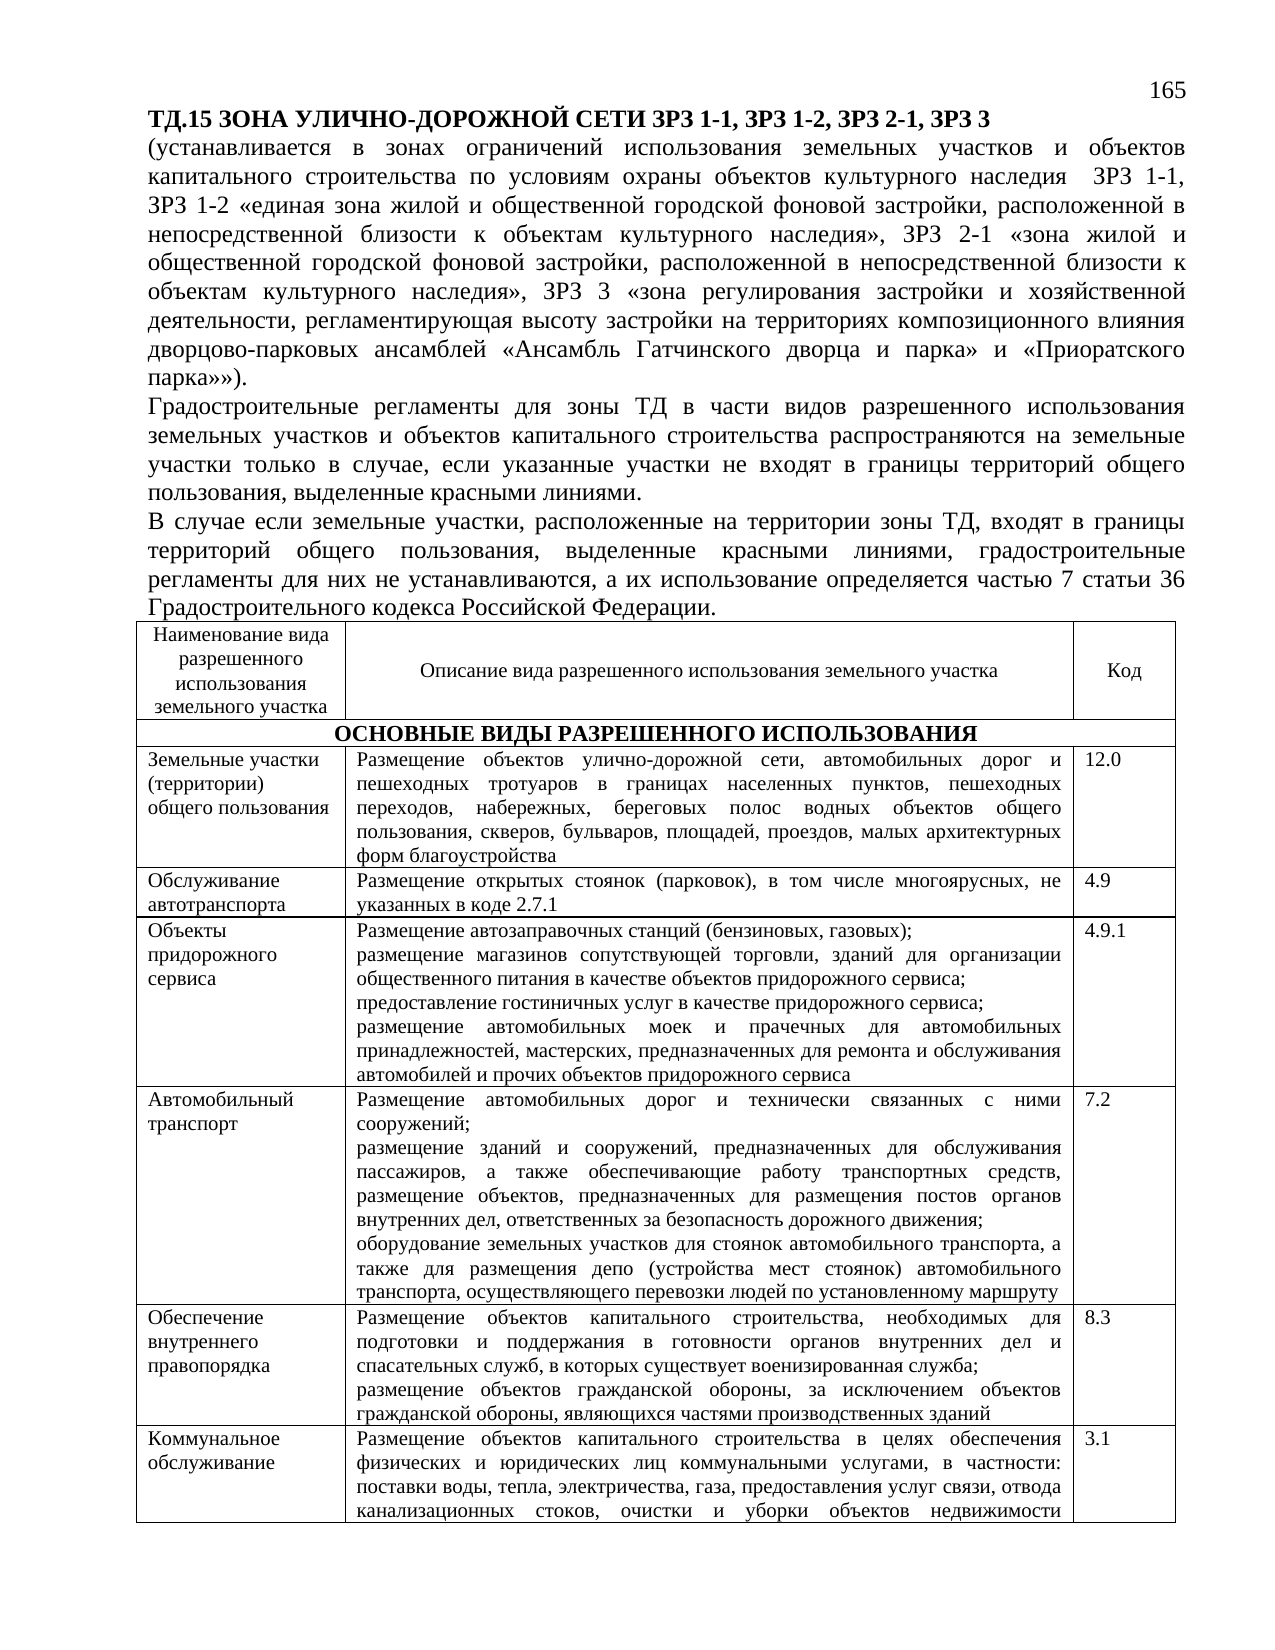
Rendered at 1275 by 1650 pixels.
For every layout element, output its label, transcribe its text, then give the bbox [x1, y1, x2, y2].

text В случае если земельные участки, расположенные на территории зоны ТД, входят в границы территорий общего пользования, выделенные красными линиями, градостроительные регламенты для них не устанавливаются, а их использование определяется частью 7 статьи 36 Градостроительного кодекса Российской Федерации. [148, 506, 1186, 621]
text ТД.15 ЗОНА УЛИЧНО-ДОРОЖНОЙ СЕТИ ЗРЗ 1-1, ЗРЗ 1-2, ЗРЗ 2-1, ЗРЗ 3 [148, 104, 1186, 132]
text (устанавливается в зонах ограничений использования земельных участков и объектов капитального строительства по условиям охраны объектов культурного наследия ЗРЗ 1-1, ЗРЗ 1-2 «единая зона жилой и общественной городской фоновой застройки, расположенной в непосредственной близости к объектам культурного наследия», ЗРЗ 2-1 «зона жилой и общественной городской фоновой застройки, расположенной в непосредственной близости к объектам культурного наследия», ЗРЗ 3 «зона регулирования застройки и хозяйственной деятельности, регламентирующая высоту застройки на территориях композиционного влияния дворцово-парковых ансамблей «Ансамбль Гатчинского дворца и парка» и «Приоратского парка»»). [148, 132, 1186, 391]
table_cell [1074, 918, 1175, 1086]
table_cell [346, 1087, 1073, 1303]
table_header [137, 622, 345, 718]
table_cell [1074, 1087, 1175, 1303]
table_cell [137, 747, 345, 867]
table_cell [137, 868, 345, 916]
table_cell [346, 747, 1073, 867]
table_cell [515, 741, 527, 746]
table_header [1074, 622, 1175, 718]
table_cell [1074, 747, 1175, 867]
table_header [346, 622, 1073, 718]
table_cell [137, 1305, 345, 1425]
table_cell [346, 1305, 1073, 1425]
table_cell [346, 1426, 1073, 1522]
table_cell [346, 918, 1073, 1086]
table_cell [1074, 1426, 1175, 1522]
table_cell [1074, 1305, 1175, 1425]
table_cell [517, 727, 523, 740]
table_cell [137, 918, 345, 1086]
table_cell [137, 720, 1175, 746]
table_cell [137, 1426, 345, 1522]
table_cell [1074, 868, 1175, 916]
text Градостроительные регламенты для зоны ТД в части видов разрешенного использования земельных участков и объектов капитального строительства распространяются на земельные участки только в случае, если указанные участки не входят в границы территорий общего пользования, выделенные красными линиями. [148, 391, 1186, 506]
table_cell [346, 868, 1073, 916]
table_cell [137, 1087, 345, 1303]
